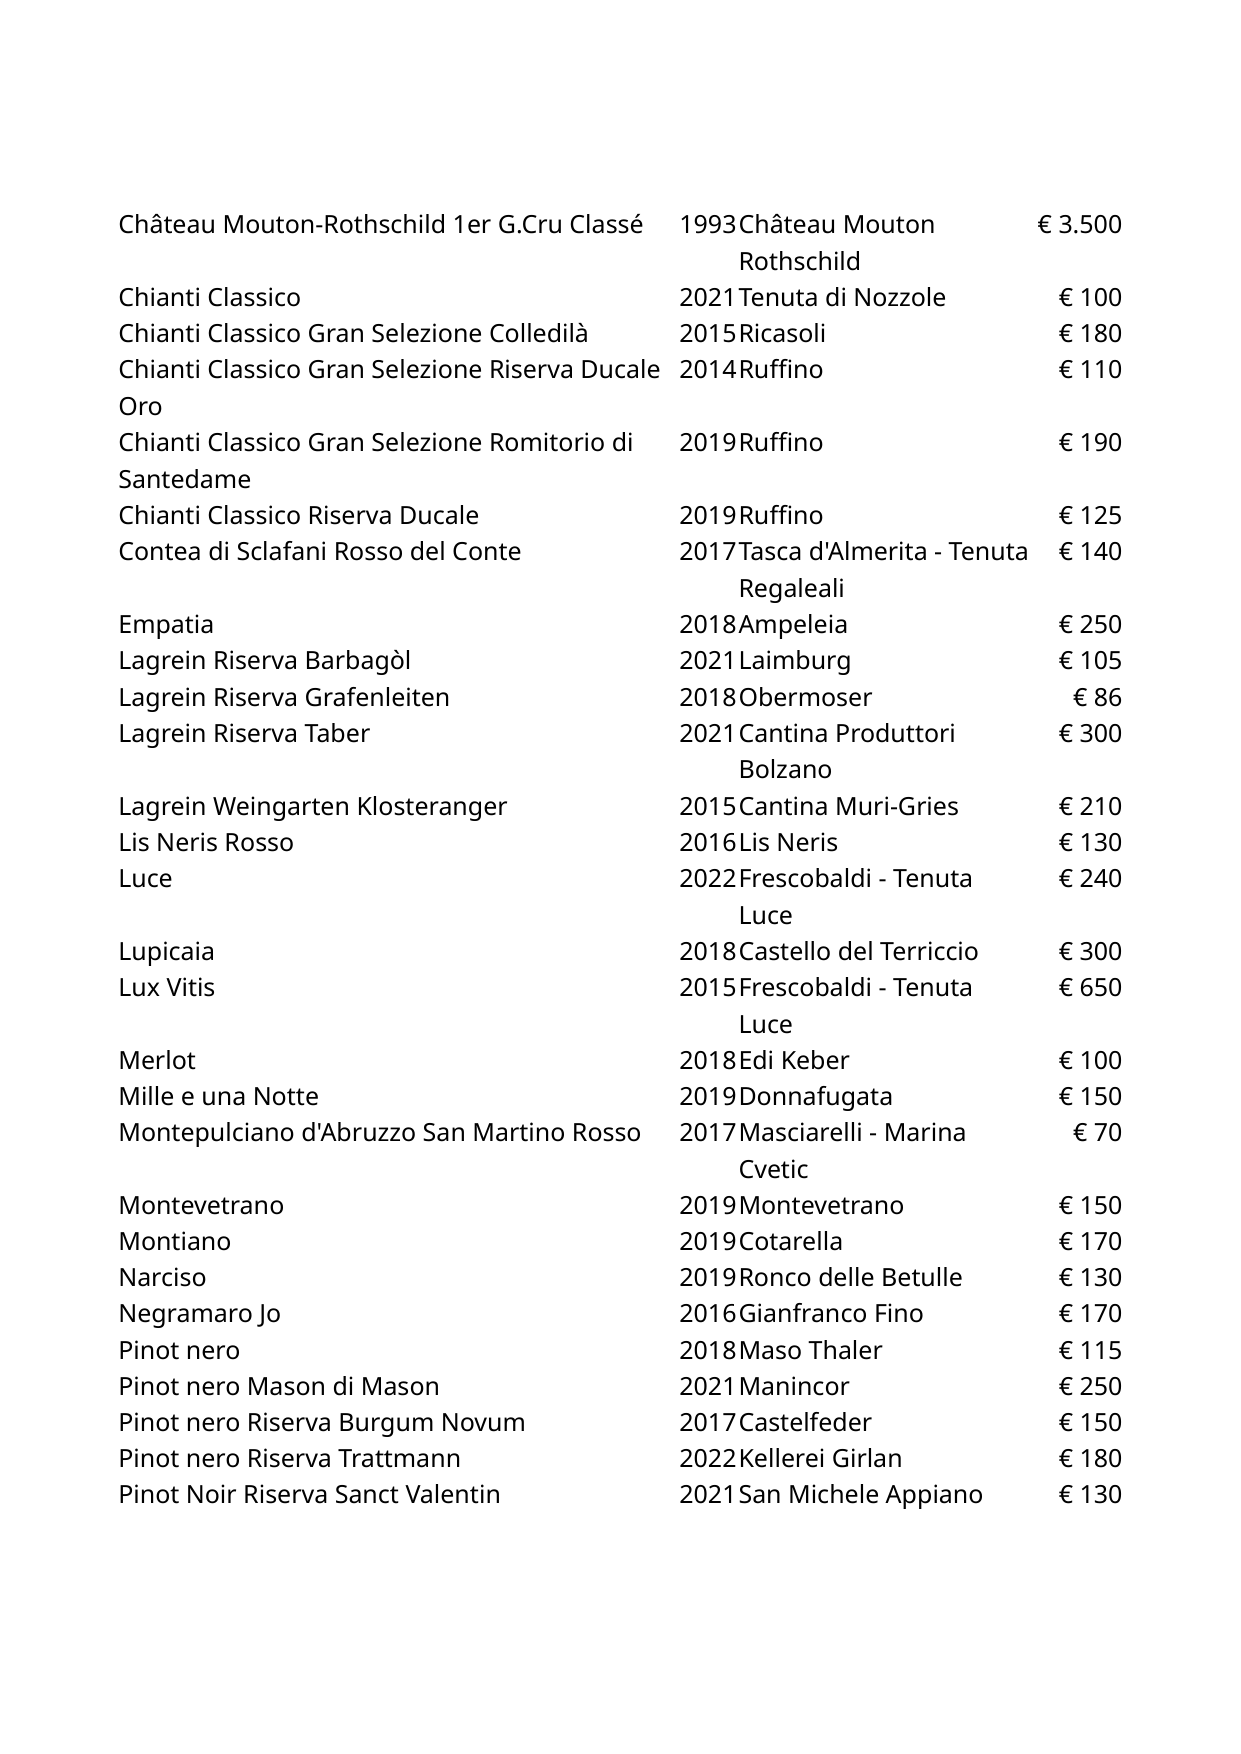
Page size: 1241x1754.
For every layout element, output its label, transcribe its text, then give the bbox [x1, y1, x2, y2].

table_cell Montevetrano [738, 1188, 1033, 1224]
table_cell 2022 [679, 861, 738, 933]
table_cell Chianti Classico [118, 280, 679, 316]
table_cell € 86 [1034, 679, 1122, 715]
table_cell € 210 [1034, 788, 1122, 824]
table_cell Edi Keber [738, 1043, 1033, 1079]
table_cell Château Mouton Rothschild [738, 207, 1033, 280]
table_cell 2018 [679, 1043, 738, 1079]
table_cell 2015 [679, 788, 738, 824]
table_cell 2019 [679, 498, 738, 534]
table_cell Contea di Sclafani Rosso del Conte [118, 534, 679, 607]
table_cell Castello del Terriccio [738, 934, 1033, 969]
table_cell Luce [118, 861, 679, 933]
table_cell Ruffino [738, 425, 1033, 498]
table_cell Manincor [738, 1369, 1033, 1404]
table_cell 2019 [679, 425, 738, 498]
table_cell Ricasoli [738, 316, 1033, 352]
table_cell 2015 [679, 316, 738, 352]
table_cell € 170 [1034, 1224, 1122, 1260]
table_cell € 180 [1034, 1441, 1122, 1477]
table_cell Lagrein Riserva Barbagòl [118, 643, 679, 679]
table_cell 2019 [679, 1260, 738, 1296]
table_cell Cotarella [738, 1224, 1033, 1260]
table_cell Mille e una Notte [118, 1079, 679, 1115]
table_cell € 150 [1034, 1079, 1122, 1115]
table_cell Obermoser [738, 679, 1033, 715]
table_cell Château Mouton-Rothschild 1er G.Cru Classé [118, 207, 679, 280]
table_cell Lagrein Weingarten Klosteranger [118, 788, 679, 824]
table_cell € 150 [1034, 1405, 1122, 1441]
table_cell Chianti Classico Gran Selezione Romitorio di Santedame [118, 425, 679, 498]
table_cell € 125 [1034, 498, 1122, 534]
table_cell 2018 [679, 1332, 738, 1368]
table_cell € 170 [1034, 1296, 1122, 1332]
table_cell Lis Neris Rosso [118, 824, 679, 861]
table_cell Lupicaia [118, 934, 679, 969]
table_cell 2021 [679, 1369, 738, 1404]
table_cell 2017 [679, 534, 738, 607]
table_cell € 250 [1034, 607, 1122, 643]
table_cell € 650 [1034, 970, 1122, 1042]
table_cell 2019 [679, 1079, 738, 1115]
table_cell € 250 [1034, 1369, 1122, 1404]
table_cell Chianti Classico Gran Selezione Riserva Ducale Oro [118, 352, 679, 425]
table_cell € 140 [1034, 534, 1122, 607]
table_cell € 3.500 [1034, 207, 1122, 280]
table_cell € 70 [1034, 1115, 1122, 1188]
table_cell Cantina Produttori Bolzano [738, 715, 1033, 788]
table_cell € 300 [1034, 934, 1122, 969]
table_cell € 105 [1034, 643, 1122, 679]
table_cell 2019 [679, 1224, 738, 1260]
table_cell Montepulciano d'Abruzzo San Martino Rosso [118, 1115, 679, 1188]
table_cell Ruffino [738, 352, 1033, 425]
table_cell Lagrein Riserva Grafenleiten [118, 679, 679, 715]
table_cell 2021 [679, 280, 738, 316]
table_cell Donnafugata [738, 1079, 1033, 1115]
table_cell Negramaro Jo [118, 1296, 679, 1332]
table_cell 2021 [679, 643, 738, 679]
table_cell 2018 [679, 679, 738, 715]
table_cell 2017 [679, 1405, 738, 1441]
table_cell Merlot [118, 1043, 679, 1079]
table_cell Castelfeder [738, 1405, 1033, 1441]
table_cell € 100 [1034, 280, 1122, 316]
table_cell Tenuta di Nozzole [738, 280, 1033, 316]
table_cell € 130 [1034, 1477, 1122, 1513]
table_cell Tasca d'Almerita - Tenuta Regaleali [738, 534, 1033, 607]
table_cell Gianfranco Fino [738, 1296, 1033, 1332]
table_cell Pinot nero Riserva Trattmann [118, 1441, 679, 1477]
table_cell € 130 [1034, 824, 1122, 861]
table_cell Frescobaldi - Tenuta Luce [738, 861, 1033, 933]
table_cell 2014 [679, 352, 738, 425]
table_cell € 190 [1034, 425, 1122, 498]
table_cell 2019 [679, 1188, 738, 1224]
table_cell Empatia [118, 607, 679, 643]
table_cell Lux Vitis [118, 970, 679, 1042]
table_cell Montiano [118, 1224, 679, 1260]
table_cell Maso Thaler [738, 1332, 1033, 1368]
table_cell Kellerei Girlan [738, 1441, 1033, 1477]
table_cell 2018 [679, 934, 738, 969]
table_cell Laimburg [738, 643, 1033, 679]
table_cell Chianti Classico Gran Selezione Colledilà [118, 316, 679, 352]
table_cell € 130 [1034, 1260, 1122, 1296]
table_cell € 180 [1034, 316, 1122, 352]
table_cell Ampeleia [738, 607, 1033, 643]
table_cell Pinot Noir Riserva Sanct Valentin [118, 1477, 679, 1513]
table_cell € 240 [1034, 861, 1122, 933]
table_cell Masciarelli - Marina Cvetic [738, 1115, 1033, 1188]
table_cell 2021 [679, 1477, 738, 1513]
table_cell 2022 [679, 1441, 738, 1477]
table_cell 2018 [679, 607, 738, 643]
table_cell Cantina Muri-Gries [738, 788, 1033, 824]
table_cell Chianti Classico Riserva Ducale [118, 498, 679, 534]
table_cell Lagrein Riserva Taber [118, 715, 679, 788]
table_cell Pinot nero [118, 1332, 679, 1368]
table_cell € 100 [1034, 1043, 1122, 1079]
table_cell San Michele Appiano [738, 1477, 1033, 1513]
table_cell 2015 [679, 970, 738, 1042]
table_cell € 300 [1034, 715, 1122, 788]
table_cell Frescobaldi - Tenuta Luce [738, 970, 1033, 1042]
table_cell Pinot nero Riserva Burgum Novum [118, 1405, 679, 1441]
table_cell 2021 [679, 715, 738, 788]
table_cell € 115 [1034, 1332, 1122, 1368]
table_cell 2017 [679, 1115, 738, 1188]
table_cell € 110 [1034, 352, 1122, 425]
table_cell Narciso [118, 1260, 679, 1296]
table_cell 1993 [679, 207, 738, 280]
table_cell Ruffino [738, 498, 1033, 534]
table_cell 2016 [679, 824, 738, 861]
table_cell Ronco delle Betulle [738, 1260, 1033, 1296]
table_cell € 150 [1034, 1188, 1122, 1224]
table_cell Montevetrano [118, 1188, 679, 1224]
table_cell Lis Neris [738, 824, 1033, 861]
table_cell Pinot nero Mason di Mason [118, 1369, 679, 1404]
table_cell 2016 [679, 1296, 738, 1332]
